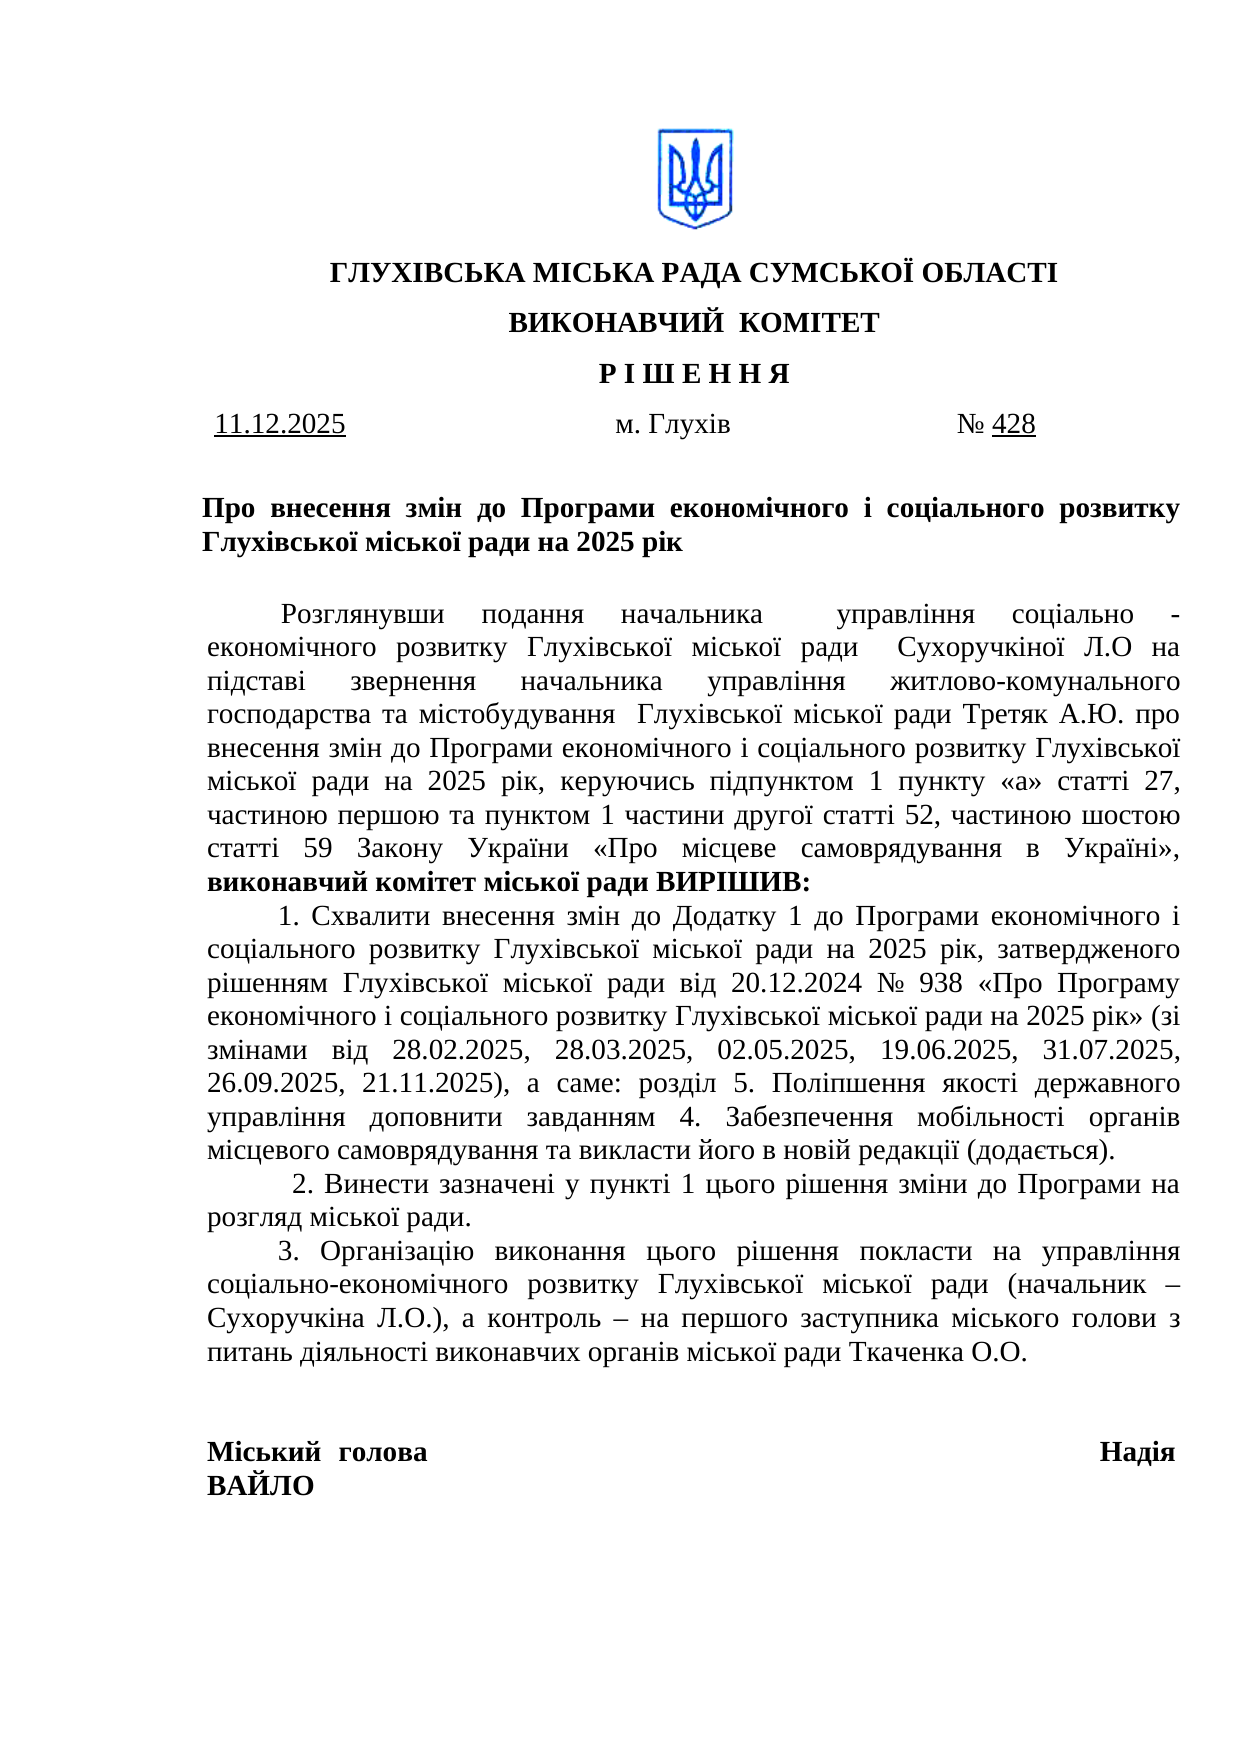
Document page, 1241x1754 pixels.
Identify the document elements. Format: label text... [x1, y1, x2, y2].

text Р І Ш Е Н Н Я [207, 356, 1181, 389]
text Розглянувши подання начальника управління соціально - економічного розвитку Глухівської міської ради Сухоручкіної Л.О на підставі звернення начальника управління житлово-комунального господарства та містобудування Глухівської міської ради Третяк А.Ю. про внесення змін до Програми економічного і соціального розвитку Глухівської міської ради на 2025 рік, керуючись підпунктом 1 пункту «а» статті 27, частиною першою та пунктом 1 частини другої статті 52, частиною шостою статті 59 Закону України «Про місцеве самоврядування в Україні», виконавчий комітет міської ради ВИРІШИВ: [207, 596, 1181, 898]
text 2. Винести зазначені у пункті 1 цього рішення зміни до Програми на розгляд міської ради. [207, 1166, 1181, 1233]
picture [619, 118, 769, 239]
text 11.12.2025 м. Глухів № 428 [207, 406, 1181, 440]
text 1. Схвалити внесення змін до Додатку 1 до Програми економічного і соціального розвитку Глухівської міської ради на 2025 рік, затвердженого рішенням Глухівської міської ради від 20.12.2024 № 938 «Про Програму економічного і соціального розвитку Глухівської міської ради на 2025 рік» (зі змінами від 28.02.2025, 28.03.2025, 02.05.2025, 19.06.2025, 31.07.2025, 26.09.2025, 21.11.2025), а саме: розділ 5. Поліпшення якості державного управління доповнити завданням 4. Забезпечення мобільності органів місцевого самоврядування та викласти його в новій редакції (додається). [207, 898, 1181, 1166]
text Міський голова Надія ВАЙЛО [207, 1434, 1181, 1501]
text Про внесення змін до Програми економічного і соціального розвитку Глухівської міської ради на 2025 рік [202, 490, 1181, 557]
text 3. Організацію виконання цього рішення покласти на управління соціально-економічного розвитку Глухівської міської ради (начальник – Сухоручкіна Л.О.), а контроль – на першого заступника міського голови з питань діяльності виконавчих органів міської ради Ткаченка О.О. [207, 1233, 1181, 1367]
text ВИКОНАВЧИЙ КОМІТЕТ [207, 306, 1181, 339]
text ГЛУХІВСЬКА МІСЬКА РАДА СУМСЬКОЇ ОБЛАСТІ [207, 255, 1181, 289]
